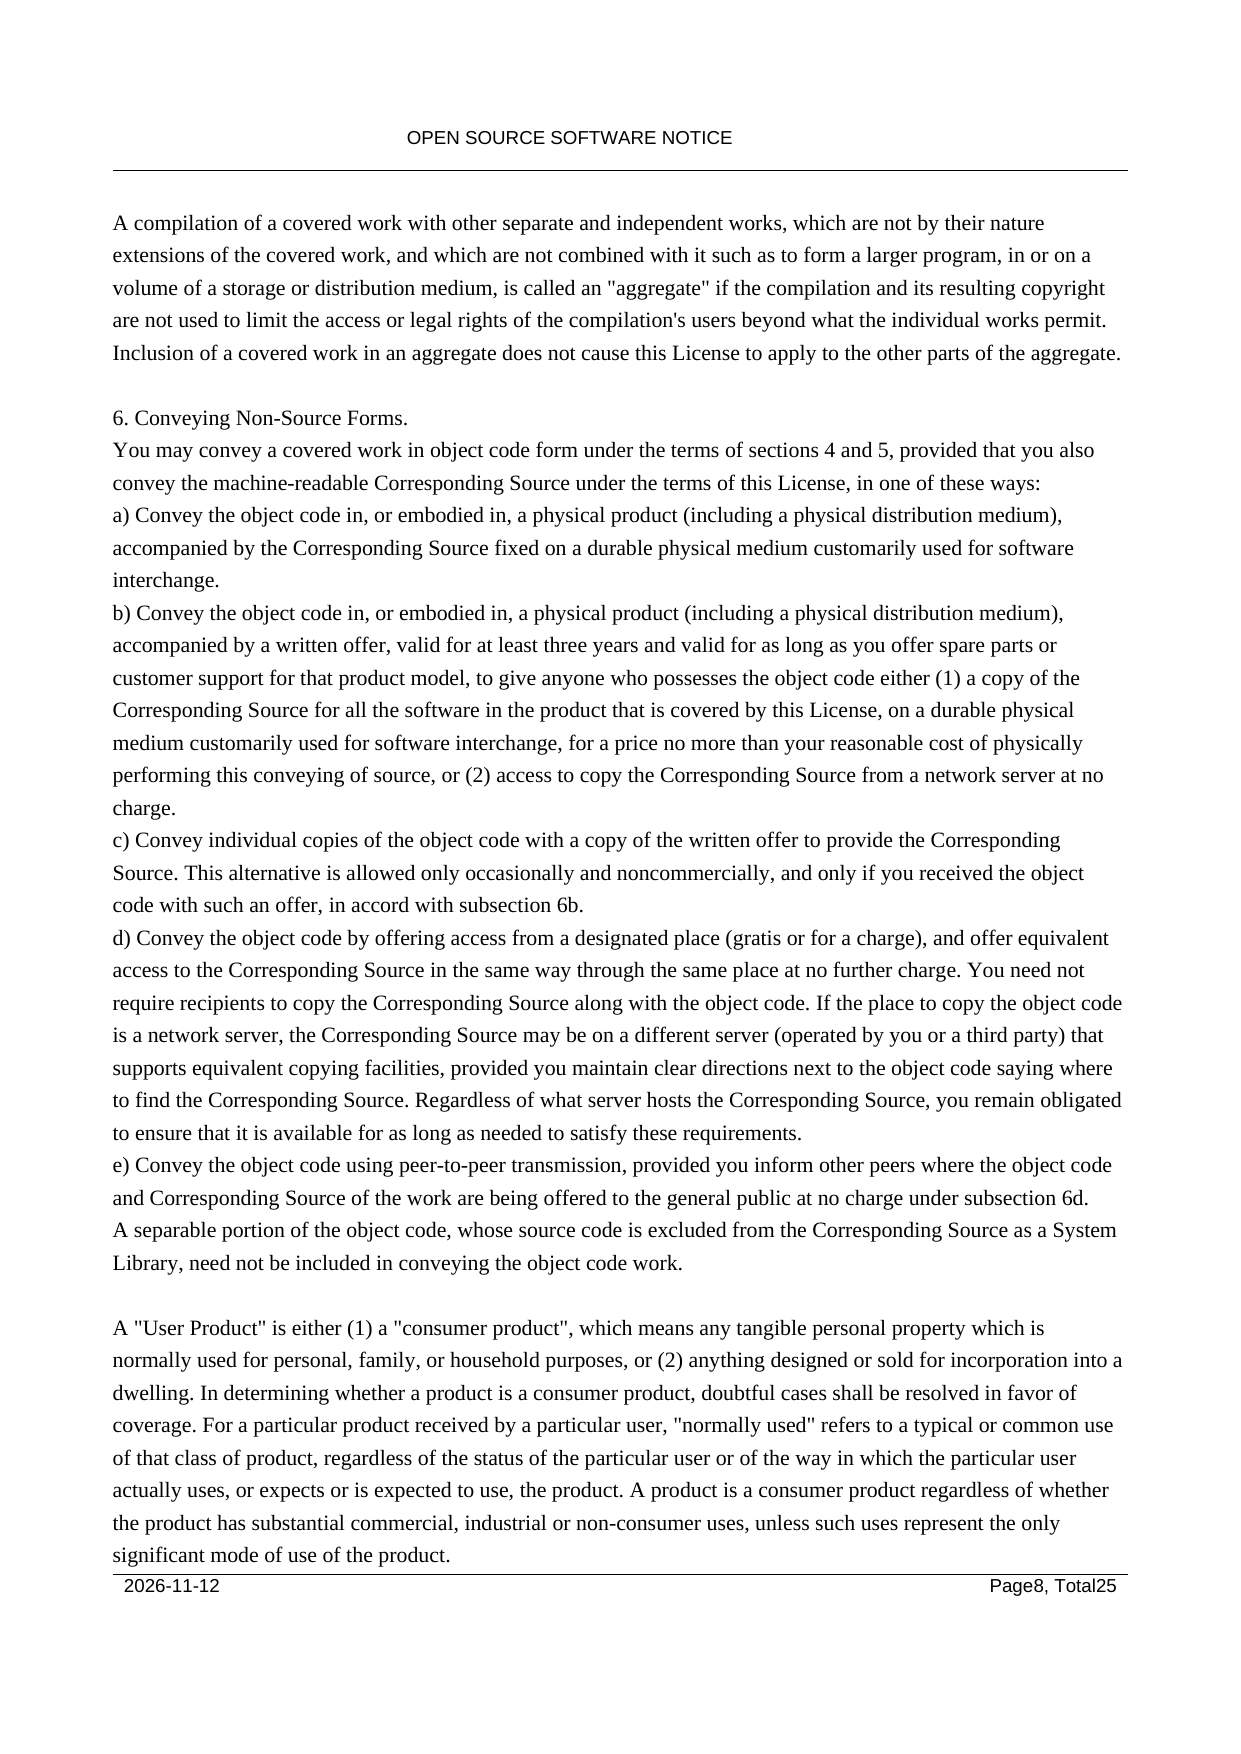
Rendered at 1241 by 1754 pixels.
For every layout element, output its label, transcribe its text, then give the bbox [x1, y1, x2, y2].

text b) Convey the object code in, or embodied in, a physical product (including a physical distribution medium), accompanied by a written offer, valid for at least three years and valid for as long as you offer spare parts or customer support for that product model, to give anyone who possesses the object code either (1) a copy of the Corresponding Source for all the software in the product that is covered by this License, on a durable physical medium customarily used for software interchange, for a price no more than your reasonable cost of physically performing this conveying of source, or (2) access to copy the Corresponding Source from a network server at no charge. [112, 596, 1128, 824]
text You may convey a covered work in object code form under the terms of sections 4 and 5, provided that you also convey the machine-readable Corresponding Source under the terms of this License, in one of these ways: [112, 434, 1128, 499]
text A compilation of a covered work with other separate and independent works, which are not by their nature extensions of the covered work, and which are not combined with it such as to form a larger program, in or on a volume of a storage or distribution medium, is called an "aggregate" if the compilation and its resulting copyright are not used to limit the access or legal rights of the compilation's users beyond what the individual works permit. Inclusion of a covered work in an aggregate does not cause this License to apply to the other parts of the aggregate. [112, 206, 1128, 369]
text e) Convey the object code using peer-to-peer transmission, provided you inform other peers where the object code and Corresponding Source of the work are being offered to the general public at no charge under subsection 6d. [112, 1149, 1128, 1214]
text A "User Product" is either (1) a "consumer product", which means any tangible personal property which is normally used for personal, family, or household purposes, or (2) anything designed or sold for incorporation into a dwelling. In determining whether a product is a consumer product, doubtful cases shall be resolved in favor of coverage. For a particular product received by a particular user, "normally used" refers to a typical or common use of that class of product, regardless of the status of the particular user or of the way in which the particular user actually uses, or expects or is expected to use, the product. A product is a consumer product regardless of whether the product has substantial commercial, industrial or non-consumer uses, unless such uses represent the only significant mode of use of the product. [112, 1311, 1128, 1571]
text 6. Conveying Non-Source Forms. [112, 401, 1128, 434]
text d) Convey the object code by offering access from a designated place (gratis or for a charge), and offer equivalent access to the Corresponding Source in the same way through the same place at no further charge. You need not require recipients to copy the Corresponding Source along with the object code. If the place to copy the object code is a network server, the Corresponding Source may be on a different server (operated by you or a third party) that supports equivalent copying facilities, provided you maintain clear directions next to the object code saying where to find the Corresponding Source. Regardless of what server hosts the Corresponding Source, you remain obligated to ensure that it is available for as long as needed to satisfy these requirements. [112, 921, 1128, 1149]
text c) Convey individual copies of the object code with a copy of the written offer to provide the Corresponding Source. This alternative is allowed only occasionally and noncommercially, and only if you received the object code with such an offer, in accord with subsection 6b. [112, 824, 1128, 921]
text A separable portion of the object code, whose source code is excluded from the Corresponding Source as a System Library, need not be included in conveying the object code work. [112, 1214, 1128, 1279]
text a) Convey the object code in, or embodied in, a physical product (including a physical distribution medium), accompanied by the Corresponding Source fixed on a durable physical medium customarily used for software interchange. [112, 499, 1128, 596]
